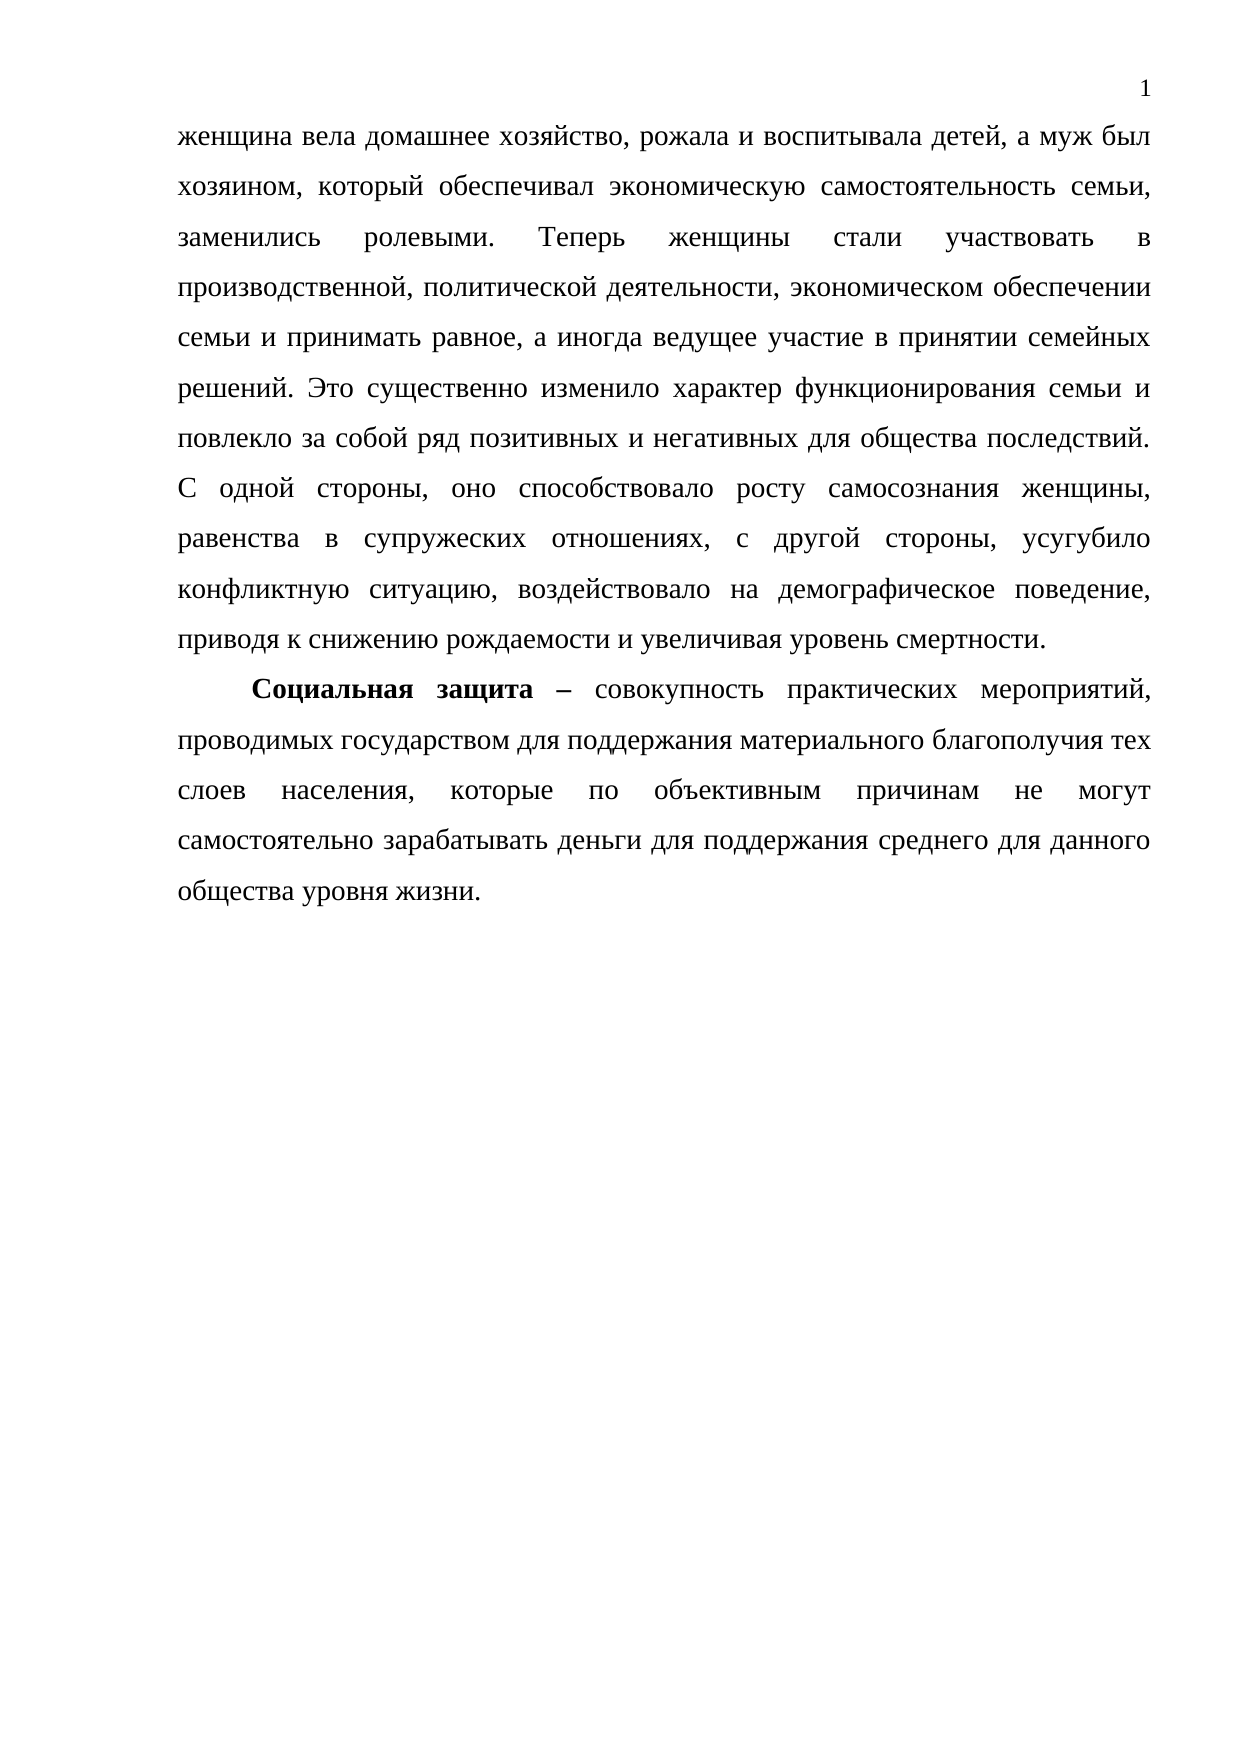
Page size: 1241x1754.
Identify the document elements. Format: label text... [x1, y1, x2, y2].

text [177, 118, 1152, 655]
text Социальная защита – совокупность практических мероприятий, проводимых государством для поддержания материального благополучия тех слоев населения, которые по объективным причинам не могут самостоятельно зарабатывать деньги для поддержания среднего для данного общества уровня жизни. [177, 672, 1152, 906]
